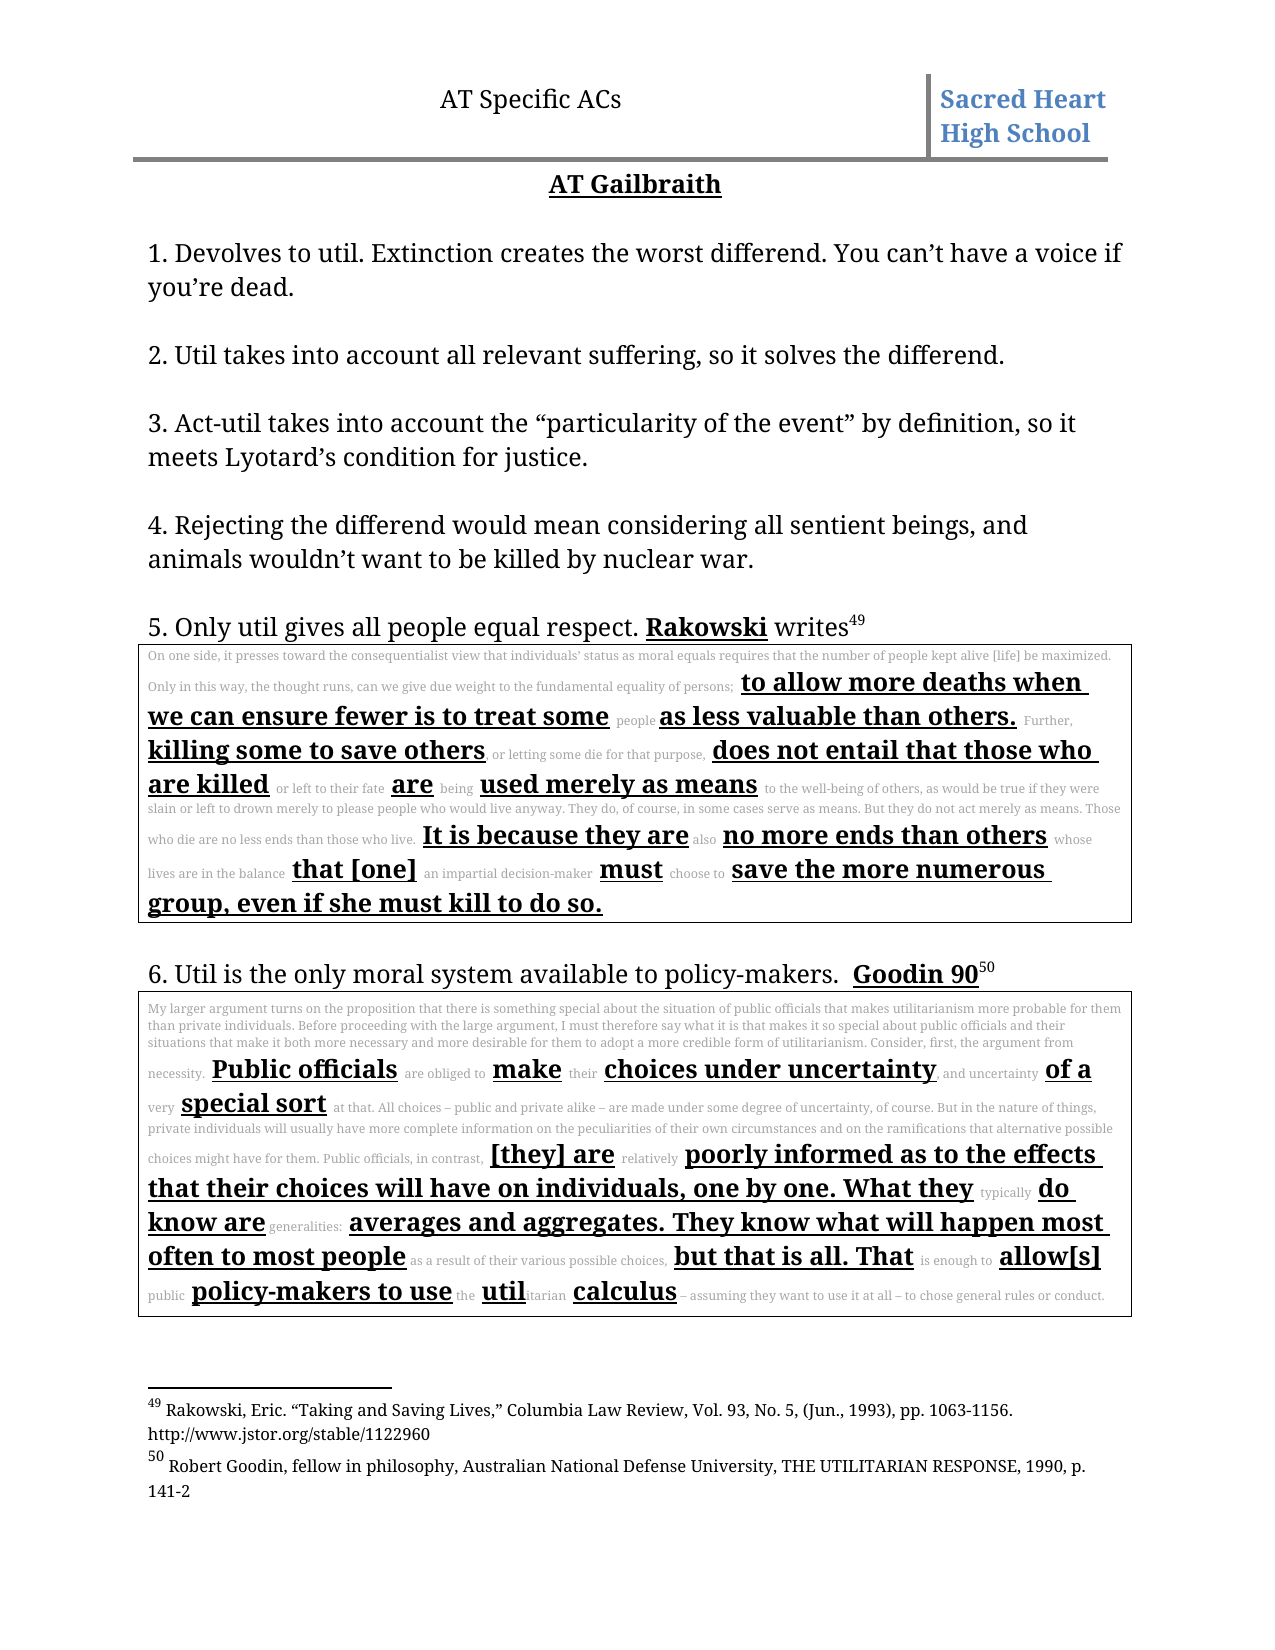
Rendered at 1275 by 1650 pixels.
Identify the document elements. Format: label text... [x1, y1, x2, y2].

text 4. Rejecting the differend would mean considering all sentient beings, and animals wouldn’t want to be killed by nuclear war. [148, 508, 1122, 576]
text 5. Only util gives all people equal respect. Rakowski writes [148, 610, 1122, 644]
text My larger argument turns on the proposition that there is something special about the situation of public officials that makes utilitarianism more probable for them than private individuals. Before proceeding with the large argument, I must therefore say what it is that makes it so special about public officials and their situations that make it both more necessary and more desirable for them to adopt a more credible form of utilitarianism. Consider, first, the argument from necessity. Public officials are obliged to make their choices under uncertainty, and uncertainty of a very special sort at that. All choices – public and private alike – are made under some degree of uncertainty, of course. But in the nature of things, private individuals will usually have more complete information on the peculiarities of their own circumstances and on the ramifications that alternative possible choices might have for them. Public officials, in contrast, [they] are relatively poorly informed as to the effects that their choices will have on individuals, one by one. What they typically do know are generalities: averages and aggregates. They know what will happen most often to most people as a result of their various possible choices, but that is all. That is enough to allow[s] public policy-makers to use the utilitarian calculus – assuming they want to use it at all – to chose general rules or conduct. [139, 992, 1131, 1316]
text 3. Act-util takes into account the “particularity of the event” by definition, so it meets Lyotard’s condition for justice. [148, 406, 1122, 474]
subtitle AT Gailbraith [148, 167, 1122, 201]
text 6. Util is the only moral system available to policy-makers. Goodin 90 [148, 957, 1122, 991]
text 1. Devolves to util. Extinction creates the worst differend. You can’t have a voice if you’re dead. [148, 235, 1122, 303]
text 2. Util takes into account all relevant suffering, so it solves the differend. [148, 337, 1122, 372]
text On one side, it presses toward the consequentialist view that individuals’ status as moral equals requires that the number of people kept alive [life] be maximized. Only in this way, the thought runs, can we give due weight to the fundamental equality of persons; to allow more deaths when we can ensure fewer is to treat some people as less valuable than others. Further, killing some to save others, or letting some die for that purpose, does not entail that those who are killed or left to their fate are being used merely as means to the well-being of others, as would be true if they were slain or left to drown merely to please people who would live anyway. They do, of course, in some cases serve as means. But they do not act merely as means. Those who die are no less ends than those who live. It is because they are also no more ends than others whose lives are in the balance that [one] an impartial decision-maker must choose to save the more numerous group, even if she must kill to do so. [139, 645, 1131, 922]
